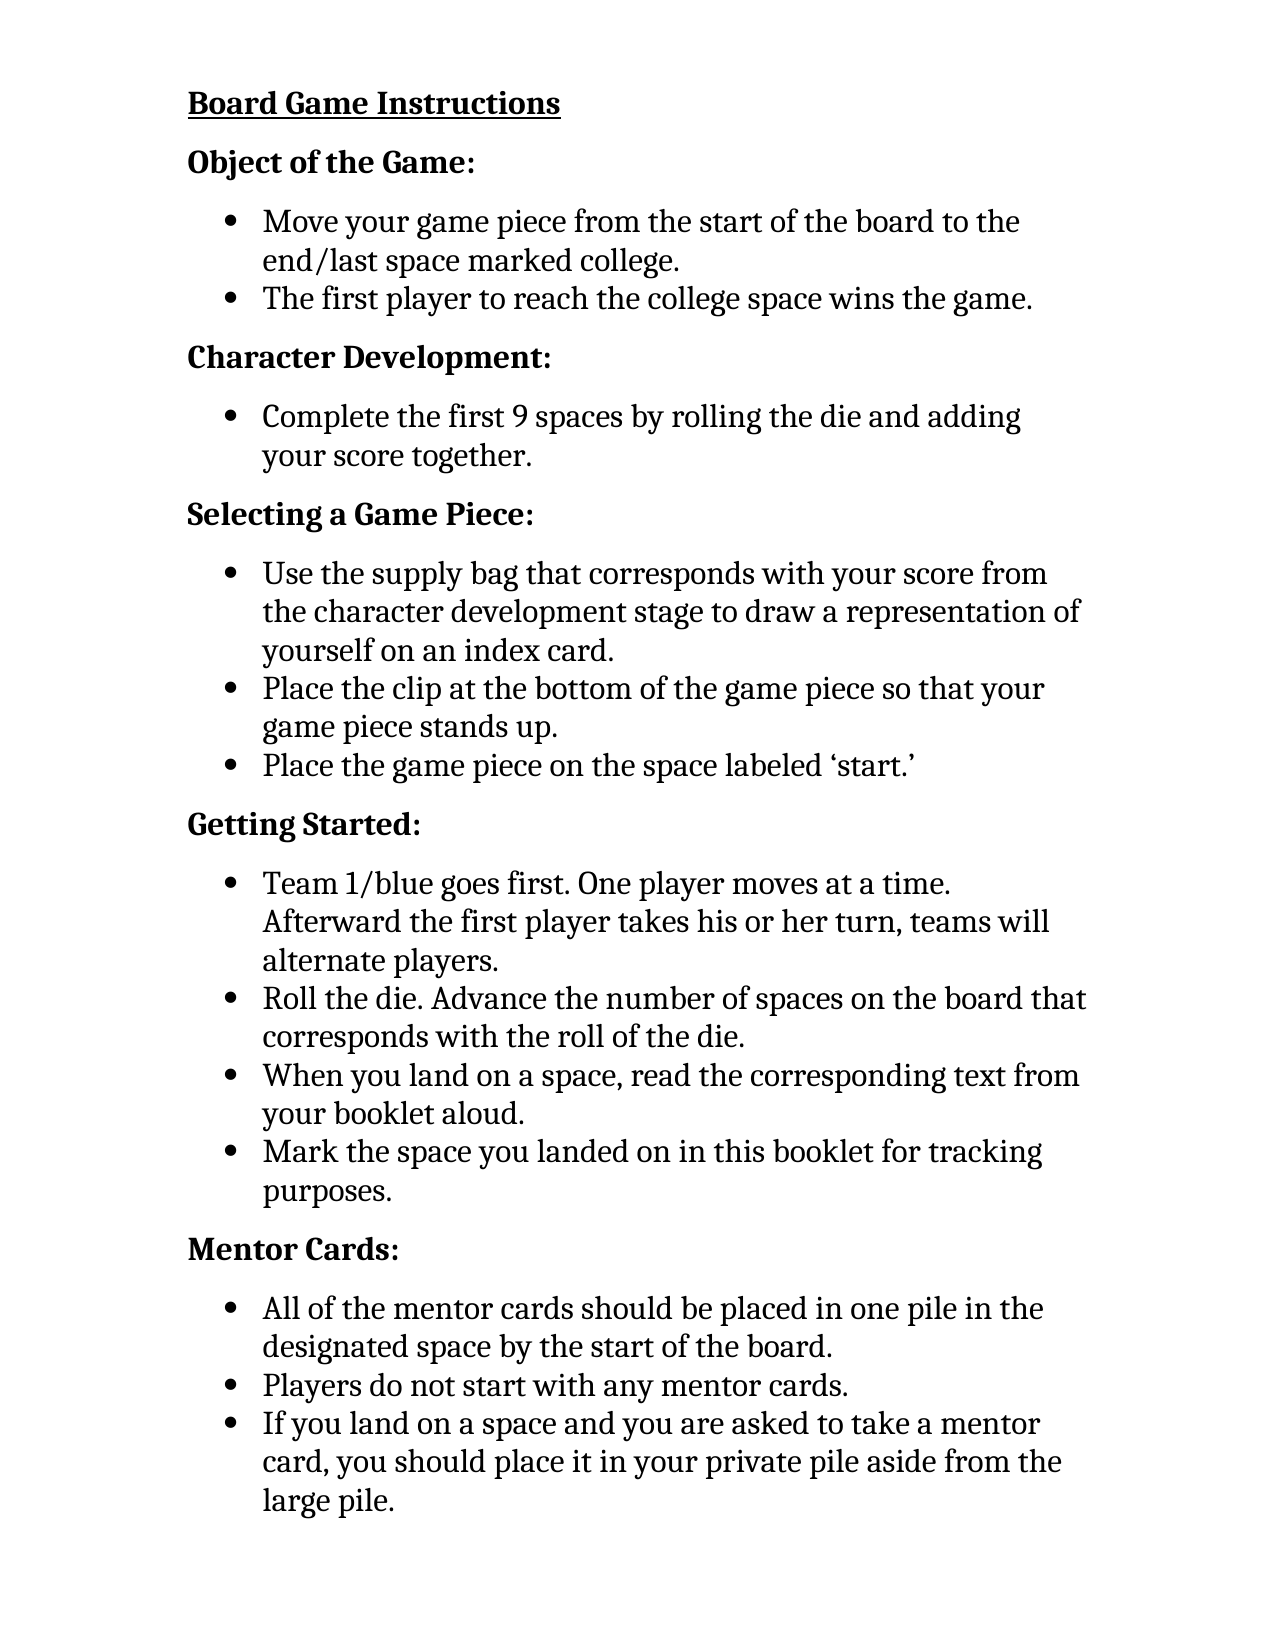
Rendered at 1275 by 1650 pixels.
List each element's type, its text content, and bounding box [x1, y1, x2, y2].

list Place the clip at the bottom of the game piece so that your game piece stands up. [225, 669, 1087, 746]
list The first player to reach the college space wins the game. [225, 279, 1087, 318]
list All of the mentor cards should be placed in one pile in the designated space by the start of the board. [225, 1289, 1087, 1366]
list Use the supply bag that corresponds with your score from the character development stage to draw a representation of yourself on an index card. [225, 554, 1087, 669]
list Mark the space you landed on in this booklet for tracking purposes. [225, 1133, 1087, 1209]
list Complete the first 9 spaces by rolling the die and adding your score together. [225, 398, 1087, 474]
text Object of the Game: [187, 143, 1087, 182]
list If you land on a space and you are asked to take a mentor card, you should place it in your private pile aside from the large pile. [225, 1404, 1087, 1519]
text Getting Started: [187, 805, 1087, 843]
text Mentor Cards: [187, 1230, 1087, 1268]
text Character Development: [187, 338, 1087, 377]
text Board Game Instructions [187, 84, 1087, 123]
text Selecting a Game Piece: [187, 495, 1087, 533]
list Place the game piece on the space labeled ‘start.’ [225, 746, 1087, 784]
list Move your game piece from the start of the board to the end/last space marked college. [225, 203, 1087, 279]
list When you land on a space, read the corresponding text from your booklet aloud. [225, 1056, 1087, 1133]
list Roll the die. Advance the number of spaces on the board that corresponds with the roll of the die. [225, 979, 1087, 1056]
list Players do not start with any mentor cards. [225, 1366, 1087, 1404]
list Team 1/blue goes first. One player moves at a time. Afterward the first player takes his or her turn, teams will alternate players. [225, 864, 1087, 979]
